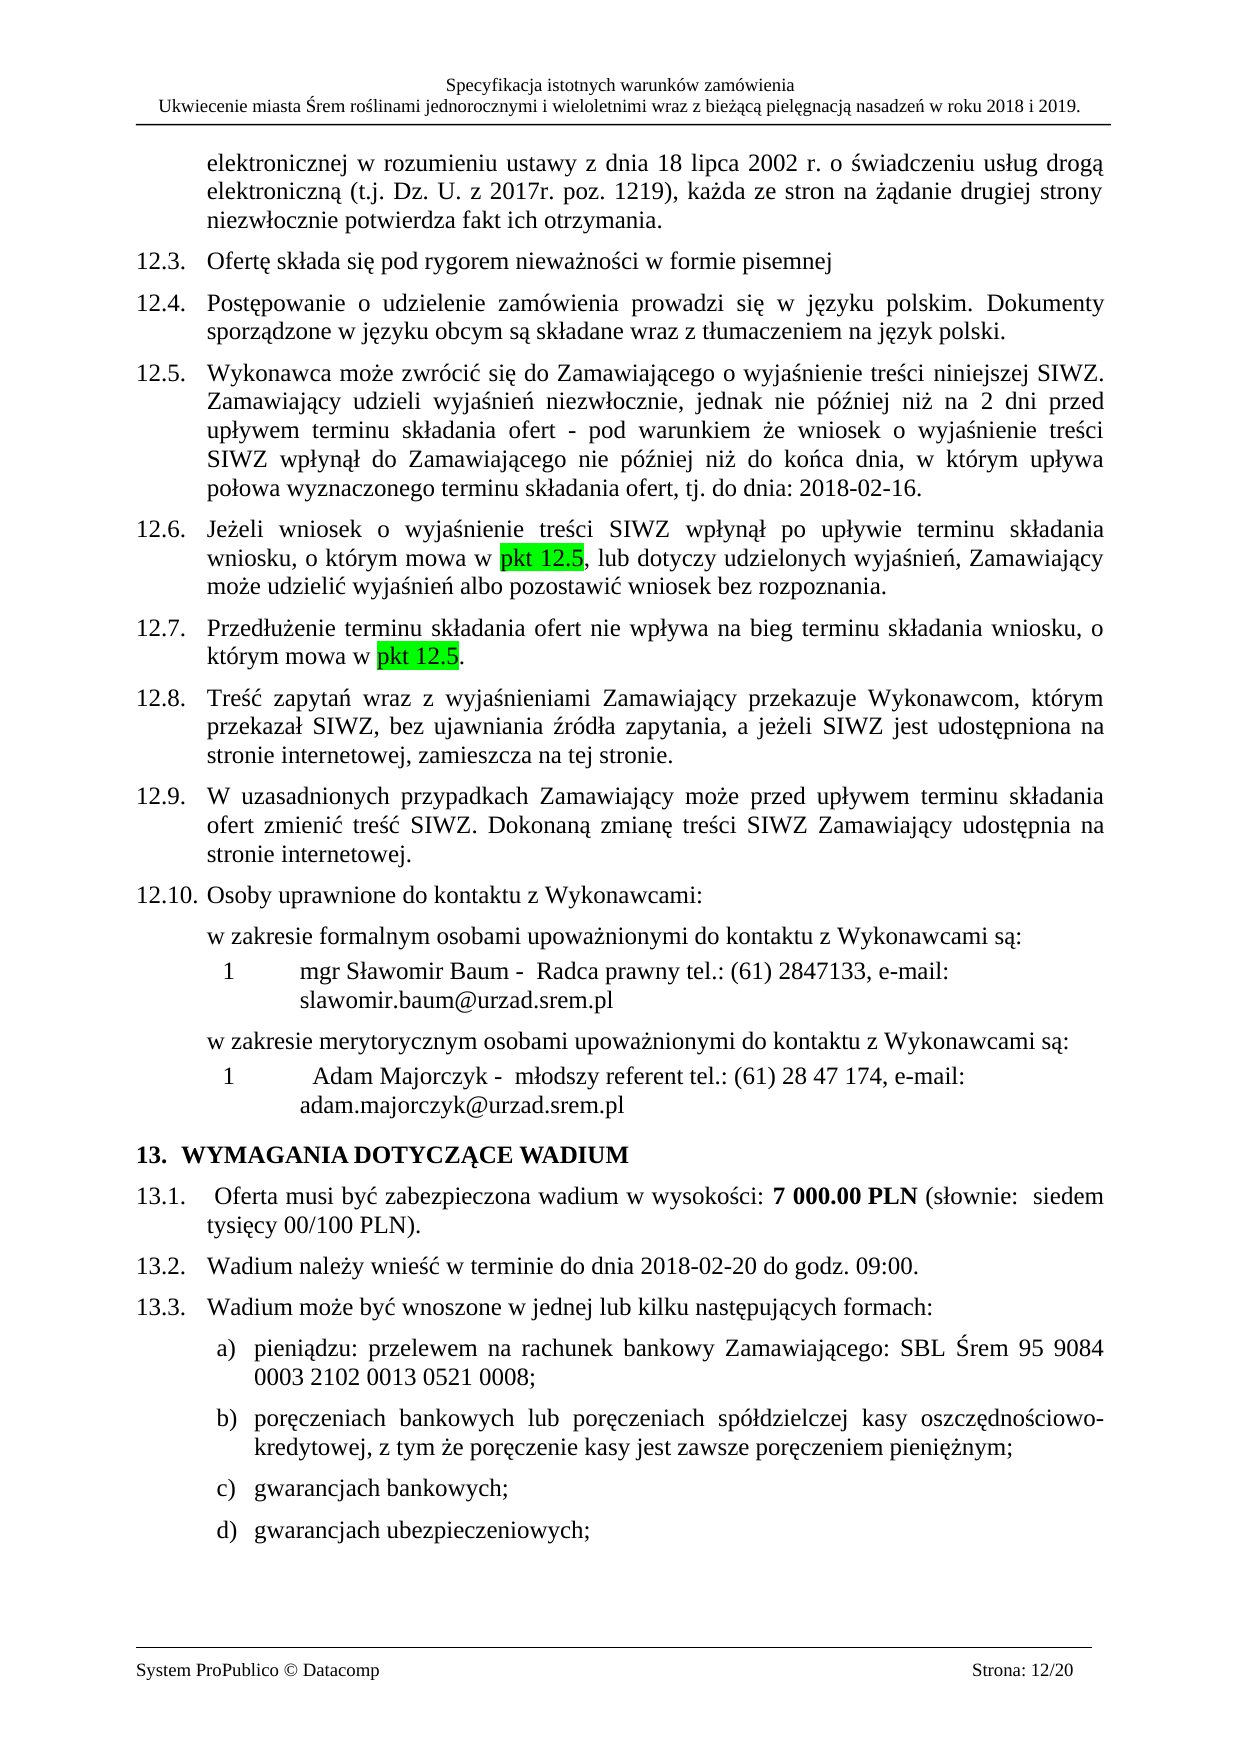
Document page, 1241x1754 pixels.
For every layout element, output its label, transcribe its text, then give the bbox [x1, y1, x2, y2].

subtitle Wadium może być wnoszone w jednej lub kilku następujących formach: [136, 1292, 1104, 1321]
subtitle Ofertę składa się pod rygorem nieważności w formie pisemnej [136, 246, 1104, 275]
subtitle Postępowanie o udzielenie zamówienia prowadzi się w języku polskim. Dokumenty sporządzone w języku obcym są składane wraz z tłumaczeniem na język polski. [136, 288, 1104, 345]
subtitle Wymagania dotyczące wadium [136, 1140, 1104, 1168]
subtitle Wykonawca może zwrócić się do Zamawiającego o wyjaśnienie treści niniejszej SIWZ. Zamawiający udzieli wyjaśnień niezwłocznie, jednak nie później niż na 2 dni przed upływem terminu składania ofert - pod warunkiem że wniosek o wyjaśnienie treści SIWZ wpłynął do Zamawiającego nie później niż do końca dnia, w którym upływa połowa wyznaczonego terminu składania ofert, tj. do dnia: 2018-02-16. [136, 358, 1104, 501]
subtitle Osoby uprawnione do kontaktu z Wykonawcami: [136, 880, 1104, 909]
subtitle pieniądzu: przelewem na rachunek bankowy Zamawiającego: SBL Śrem 95 9084 0003 2102 0013 0521 0008; [216, 1333, 1104, 1391]
subtitle Jeżeli wniosek o wyjaśnienie treści SIWZ wpłynął po upływie terminu składania wniosku, o którym mowa w pkt 12.5, lub dotyczy udzielonych wyjaśnień, Zamawiający może udzielić wyjaśnień albo pozostawić wniosek bez rozpoznania. [136, 514, 1104, 600]
subtitle Treść zapytań wraz z wyjaśnieniami Zamawiający przekazuje Wykonawcom, którym przekazał SIWZ, bez ujawniania źródła zapytania, a jeżeli SIWZ jest udostępniona na stronie internetowej, zamieszcza na tej stronie. [136, 683, 1104, 769]
table_header 1 [211, 956, 288, 1014]
subtitle w zakresie formalnym osobami upoważnionymi do kontaktu z Wykonawcami są: [207, 921, 1104, 950]
table_header Adam Majorczyk - młodszy referent tel.: (61) 28 47 174, e-mail: adam.majorczyk@urzad.srem.pl [288, 1061, 1036, 1119]
subtitle W uzasadnionych przypadkach Zamawiający może przed upływem terminu składania ofert zmienić treść SIWZ. Dokonaną zmianę treści SIWZ Zamawiający udostępnia na stronie internetowej. [136, 781, 1104, 868]
subtitle gwarancjach ubezpieczeniowych; [216, 1515, 1104, 1543]
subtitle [136, 148, 1104, 234]
table_header mgr Sławomir Baum - Radca prawny tel.: (61) 2847133, e-mail: slawomir.baum@urzad.srem.pl [288, 956, 1049, 1014]
subtitle Oferta musi być zabezpieczona wadium w wysokości: 7 000.00 PLN (słownie: siedem tysięcy 00/100 PLN). [136, 1181, 1104, 1238]
subtitle w zakresie merytorycznym osobami upoważnionymi do kontaktu z Wykonawcami są: [207, 1026, 1104, 1055]
subtitle Przedłużenie terminu składania ofert nie wpływa na bieg terminu składania wniosku, o którym mowa w pkt 12.5. [136, 613, 1104, 670]
subtitle Wadium należy wnieść w terminie do dnia 2018-02-20 do godz. 09:00. [136, 1251, 1104, 1280]
table_header 1 [211, 1061, 288, 1119]
subtitle poręczeniach bankowych lub poręczeniach spółdzielczej kasy oszczędnościowo-kredytowej, z tym że poręczenie kasy jest zawsze poręczeniem pieniężnym; [216, 1403, 1104, 1461]
subtitle gwarancjach bankowych; [216, 1473, 1104, 1502]
